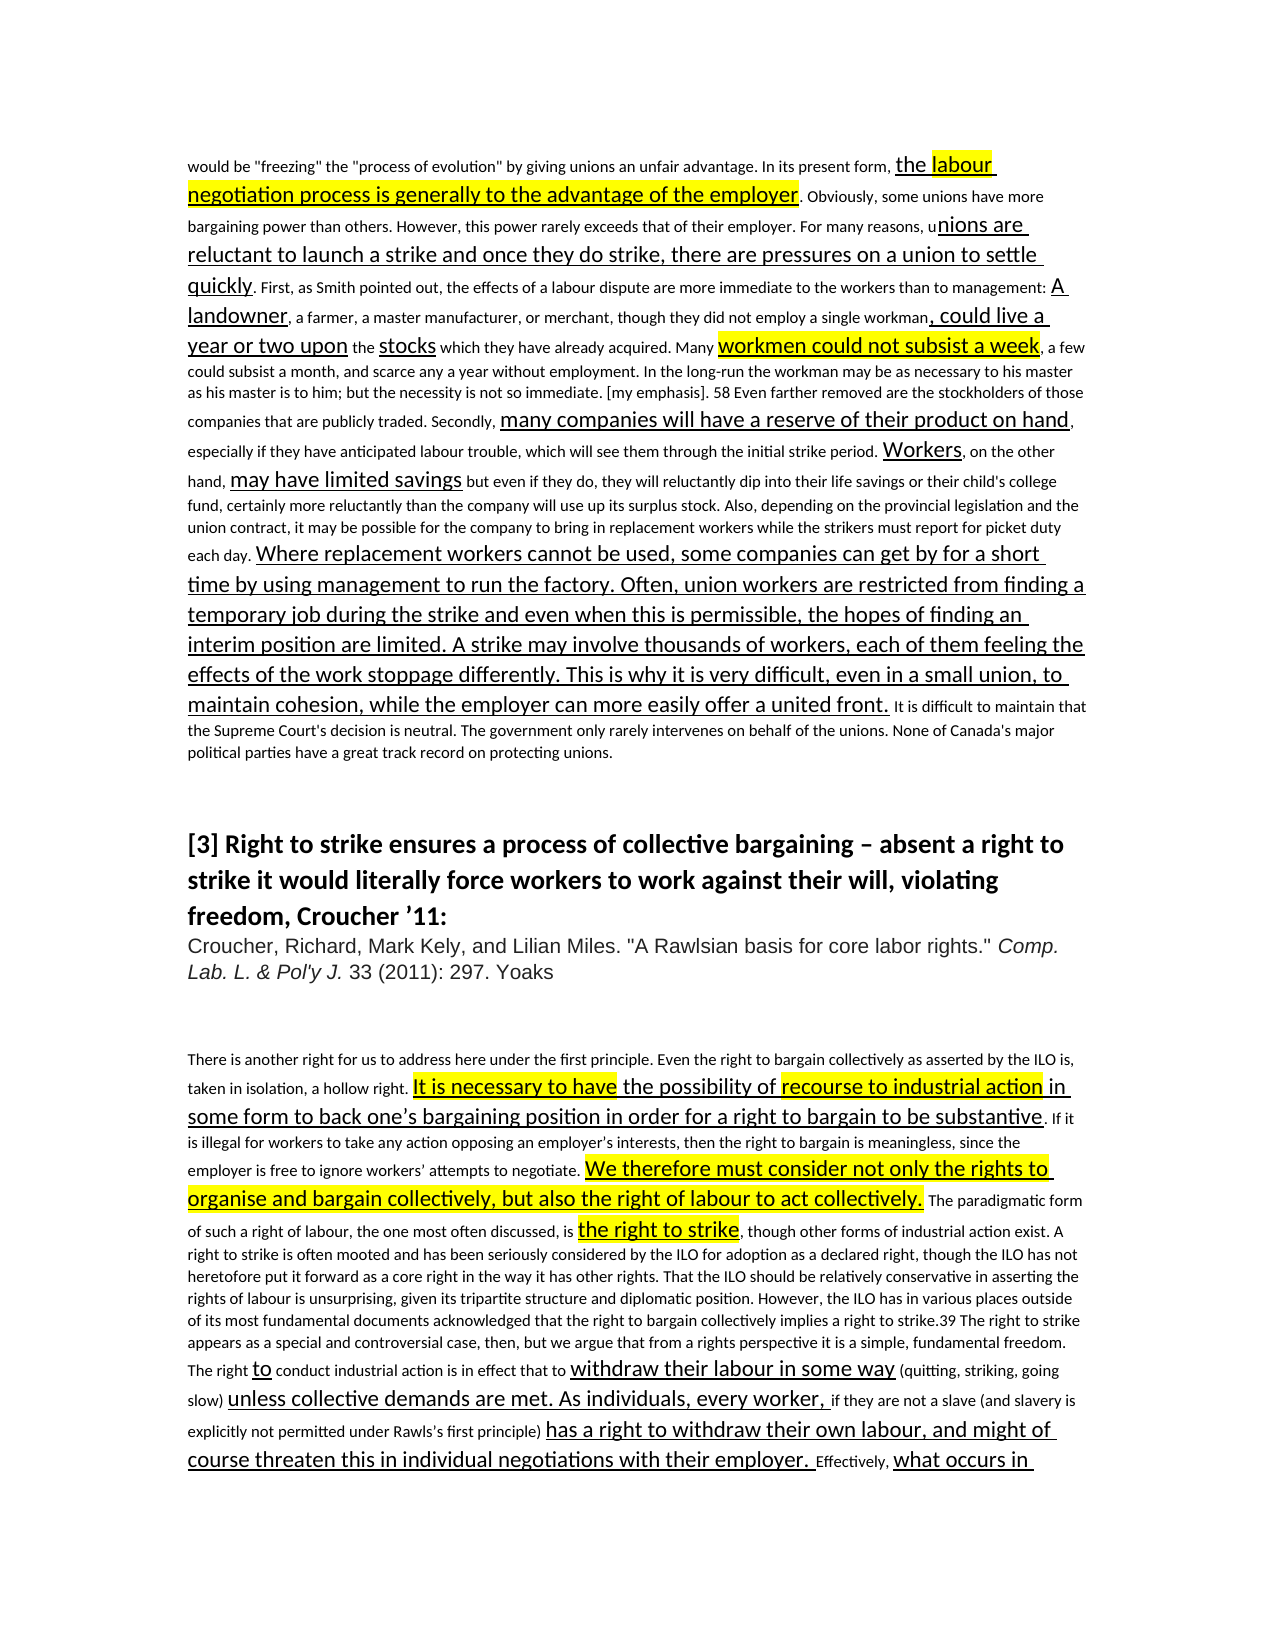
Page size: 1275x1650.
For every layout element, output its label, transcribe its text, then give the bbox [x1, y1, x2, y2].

text Croucher, Richard, Mark Kely, and Lilian Miles. "A Rawlsian basis for core labor rights." Comp. Lab. L. & Pol'y J. 33 (2011): 297. Yoaks [187, 934, 1087, 984]
subtitle [3] Right to strike ensures a process of collective bargaining – absent a right to strike it would literally force workers to work against their will, violating freedom, Croucher ’11: [187, 827, 1087, 932]
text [187, 1049, 1087, 1473]
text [187, 150, 1087, 762]
